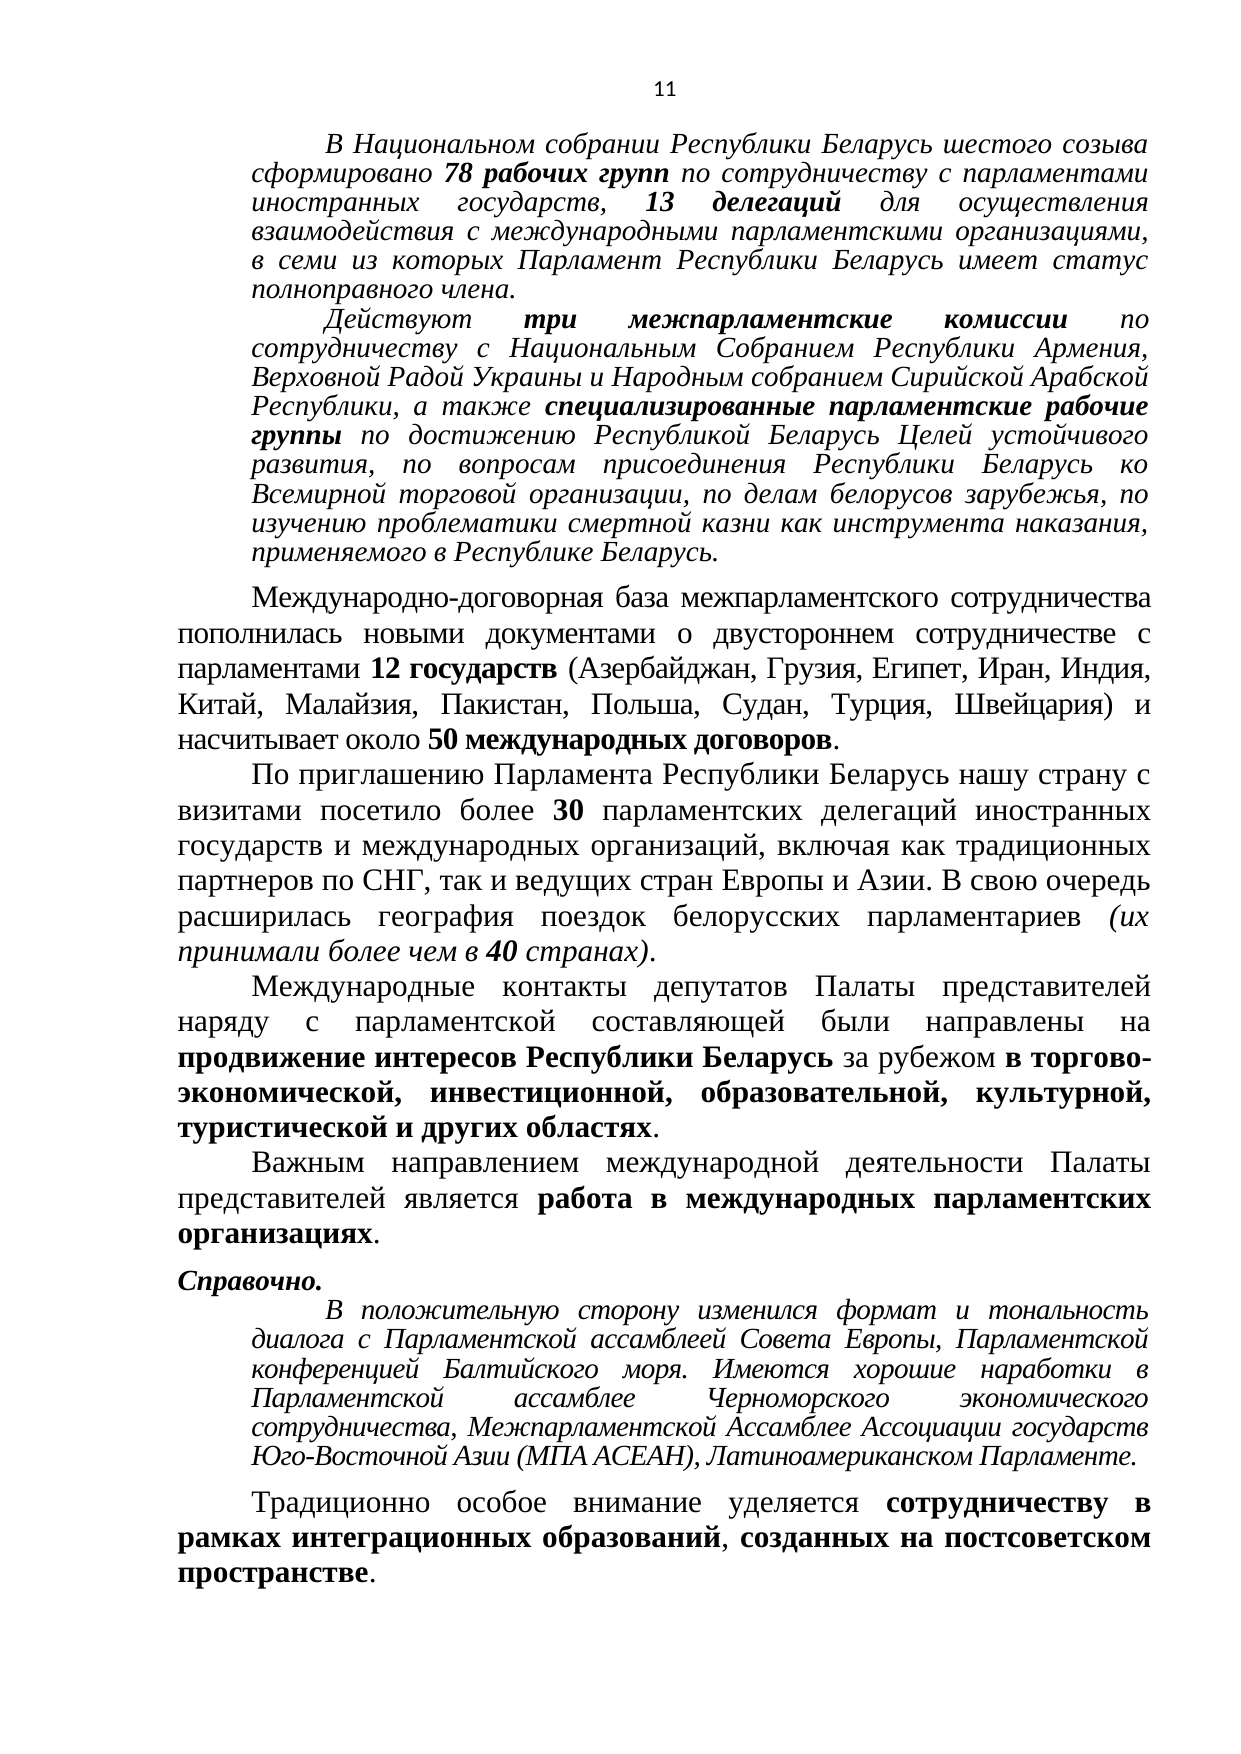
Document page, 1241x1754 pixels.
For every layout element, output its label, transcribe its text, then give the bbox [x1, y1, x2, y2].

text В Национальном собрании Республики Беларусь шестого созыва сформировано 78 рабочих групп по сотрудничеству с парламентами иностранных государств, 13 делегаций для осуществления взаимодействия с международными парламентскими организациями, в семи из которых Парламент Республики Беларусь имеет статус полноправного члена. [251, 130, 1152, 305]
text Международные контакты депутатов Палаты представителей наряду с парламентской составляющей были направлены на продвижение интересов Республики Беларусь за рубежом в торгово-экономической, инвестиционной, образовательной, культурной, туристической и других областях. [177, 968, 1152, 1144]
text Традиционно особое внимание уделяется сотрудничеству в рамках интеграционных образований, созданных на постсоветском пространстве. [177, 1484, 1152, 1590]
text Справочно. [177, 1263, 1152, 1296]
text По приглашению Парламента Республики Беларусь нашу страну с визитами посетило более 30 парламентских делегаций иностранных государств и международных организаций, включая как традиционных партнеров по СНГ, так и ведущих стран Европы и Азии. В свою очередь расширилась география поездок белорусских парламентариев (их принимали более чем в 40 странах). [177, 756, 1152, 968]
text Международно-договорная база межпарламентского сотрудничества пополнилась новыми документами о двустороннем сотрудничестве с парламентами 12 государств (Азербайджан, Грузия, Египет, Иран, Индия, Китай, Малайзия, Пакистан, Польша, Судан, Турция, Швейцария) и насчитывает около 50 международных договоров. [177, 580, 1152, 756]
text Действуют три межпарламентские комиссии по сотрудничеству с Национальным Собранием Республики Армения, Верховной Радой Украины и Народным собранием Сирийской Арабской Республики, а также специализированные парламентские рабочие группы по достижению Республикой Беларусь Целей устойчивого развития, по вопросам присоединения Республики Беларусь ко Всемирной торговой организации, по делам белорусов зарубежья, по изучению проблематики смертной казни как инструмента наказания, применяемого в Республике Беларусь. [251, 305, 1152, 567]
text В положительную сторону изменился формат и тональность диалога с Парламентской ассамблеей Совета Европы, Парламентской конференцией Балтийского моря. Имеются хорошие наработки в Парламентской ассамблее Черноморского экономического сотрудничества, Межпарламентской Ассамблее Ассоциации государств Юго-Восточной Азии (МПА АСЕАН), Латиноамериканском Парламенте. [251, 1296, 1152, 1471]
text Важным направлением международной деятельности Палаты представителей является работа в международных парламентских организациях. [177, 1144, 1152, 1250]
